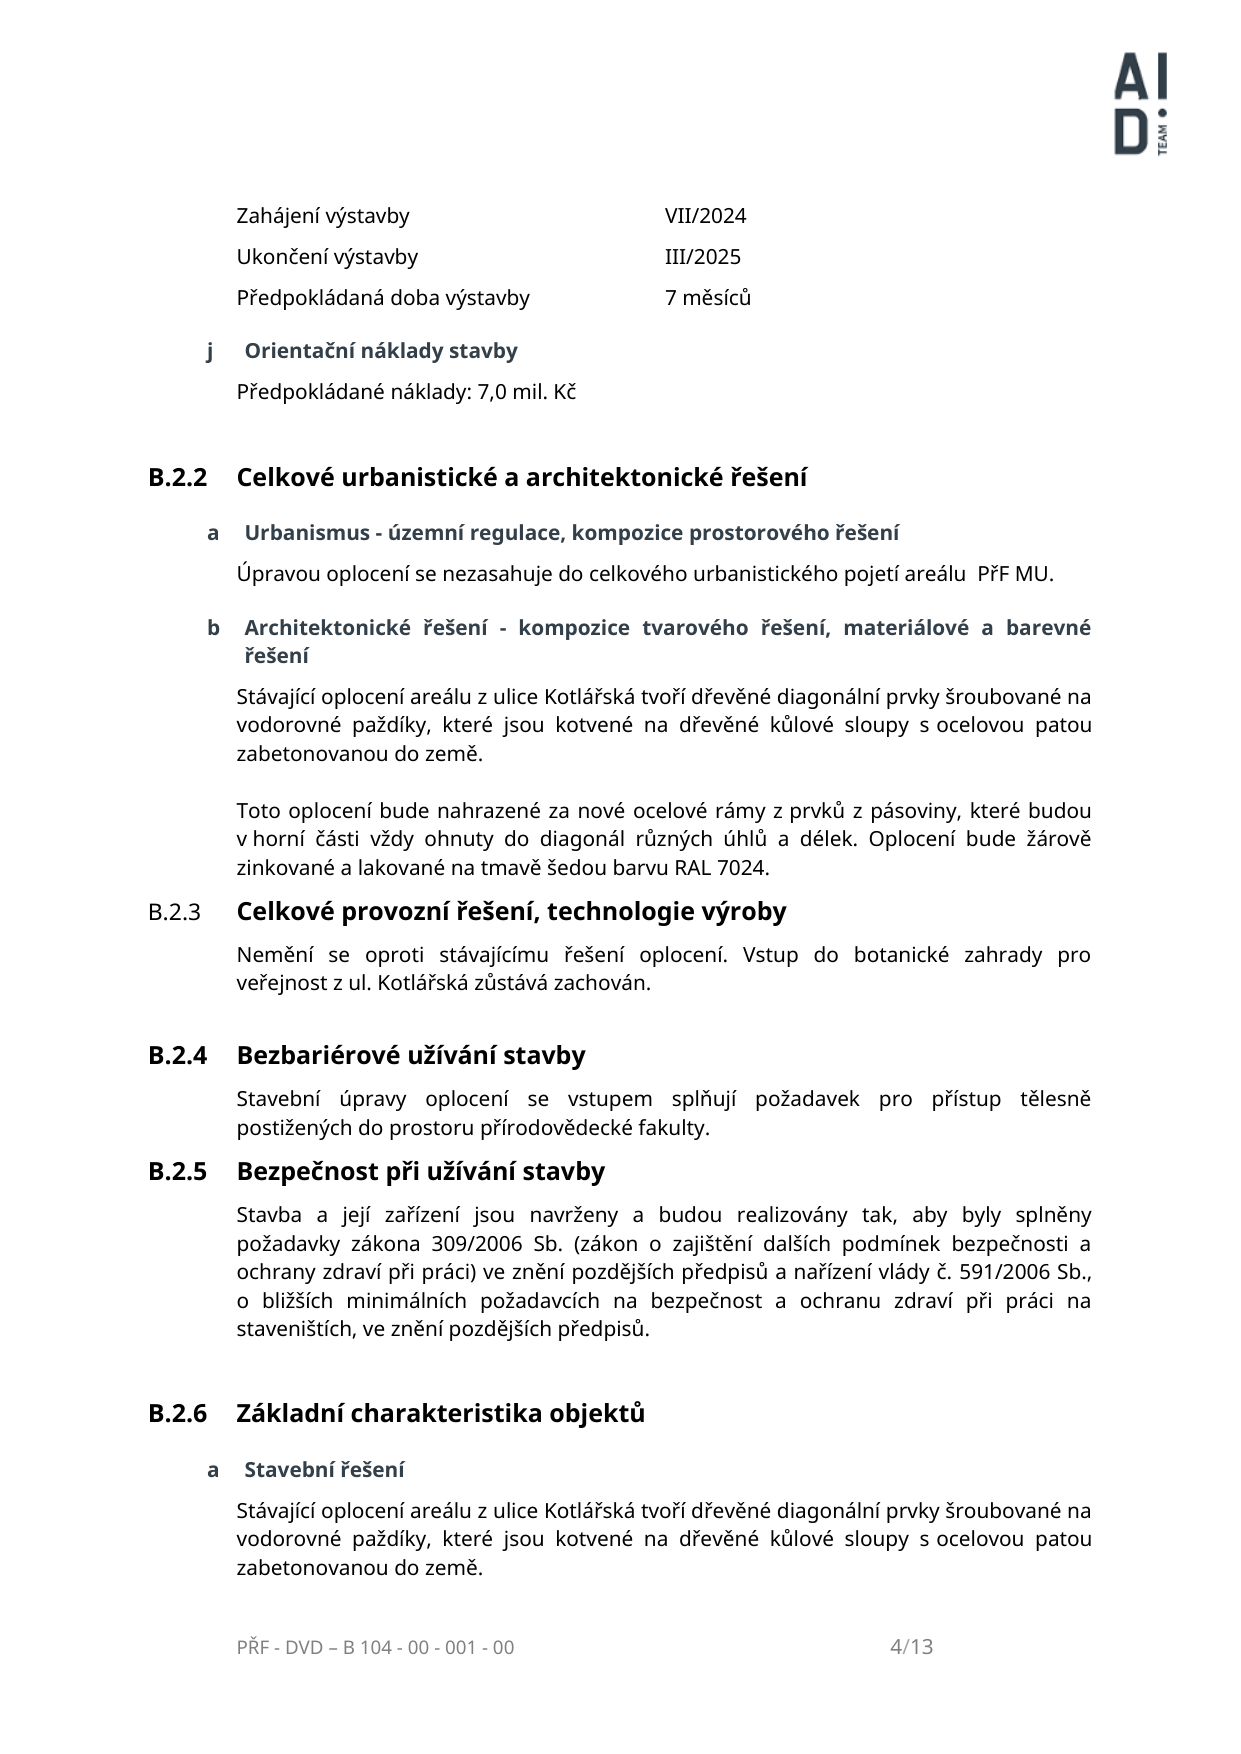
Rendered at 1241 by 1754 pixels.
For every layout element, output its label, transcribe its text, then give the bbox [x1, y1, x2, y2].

text Nemění se oproti stávajícímu řešení oplocení. Vstup do botanické zahrady pro veřejnost z ul. Kotlářská zůstává zachován. [236, 940, 1092, 997]
subtitle Stavební řešení [207, 1455, 1092, 1483]
subtitle b Architektonické řešení - kompozice tvarového řešení, materiálové a barevné řešení [207, 613, 1092, 669]
text Předpokládaná doba výstavby 7 měsíců [236, 283, 1092, 311]
subtitle Bezpečnost při užívání stavby [148, 1154, 1092, 1188]
subtitle Bezbariérové užívání stavby [148, 1038, 1092, 1072]
text Stavební úpravy oplocení se vstupem splňují požadavek pro přístup tělesně postižených do prostoru přírodovědecké fakulty. [236, 1084, 1092, 1141]
picture [1112, 50, 1172, 157]
text Zahájení výstavby VII/2024 [236, 201, 1092, 229]
text Předpokládané náklady: 7,0 mil. Kč [236, 377, 1092, 406]
text Stavba a její zařízení jsou navrženy a budou realizovány tak, aby byly splněny požadavky zákona 309/2006 Sb. (zákon o zajištění dalších podmínek bezpečnosti a ochrany zdraví při práci) ve znění pozdějších předpisů a nařízení vlády č. 591/2006 Sb., o bližších minimálních požadavcích na bezpečnost a ochranu zdraví při práci na staveništích, ve znění pozdějších předpisů. [236, 1200, 1092, 1343]
text Stávající oplocení areálu z ulice Kotlářská tvoří dřevěné diagonální prvky šroubované na vodorovné paždíky, které jsou kotvené na dřevěné kůlové sloupy s ocelovou patou zabetonovanou do země. [236, 1496, 1092, 1581]
text Stávající oplocení areálu z ulice Kotlářská tvoří dřevěné diagonální prvky šroubované na vodorovné paždíky, které jsou kotvené na dřevěné kůlové sloupy s ocelovou patou zabetonovanou do země. [236, 682, 1092, 767]
text Ukončení výstavby III/2025 [236, 242, 1092, 270]
subtitle a Urbanismus - územní regulace, kompozice prostorového řešení [207, 518, 1092, 547]
subtitle Základní charakteristika objektů [148, 1396, 1092, 1430]
subtitle Celkové urbanistické a architektonické řešení [148, 459, 1092, 493]
text Úpravou oplocení se nezasahuje do celkového urbanistického pojetí areálu PřF MU. [236, 559, 1092, 588]
subtitle Orientační náklady stavby [207, 336, 1092, 365]
text Toto oplocení bude nahrazené za nové ocelové rámy z prvků z pásoviny, které budou v horní části vždy ohnuty do diagonál různých úhlů a délek. Oplocení bude žárově zinkované a lakované na tmavě šedou barvu RAL 7024. [236, 796, 1092, 881]
subtitle Celkové provozní řešení, technologie výroby [148, 893, 1092, 928]
